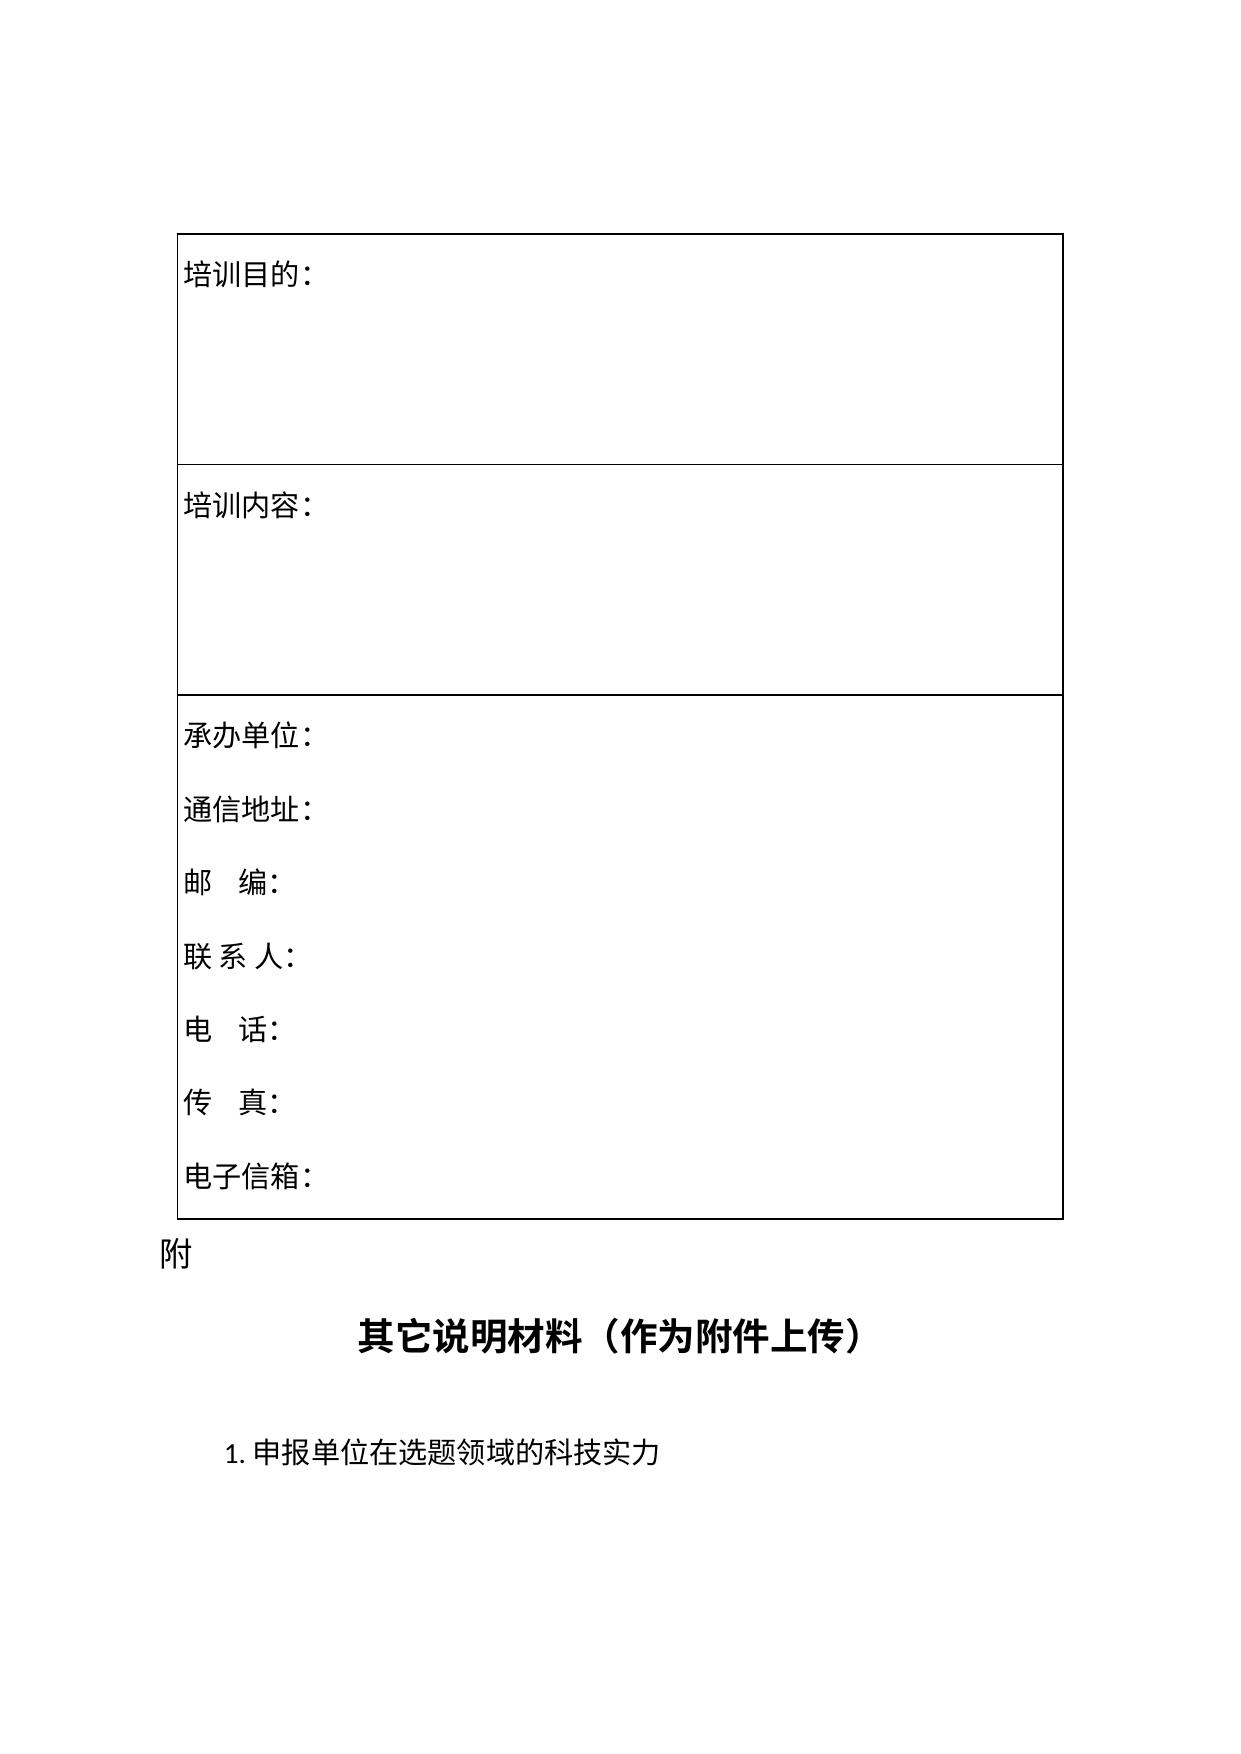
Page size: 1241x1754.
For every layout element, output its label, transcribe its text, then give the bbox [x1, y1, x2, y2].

text 其它说明材料（作为附件上传） [159, 1302, 1081, 1367]
table_cell 培训内容： [178, 465, 1062, 694]
table_cell 承办单位： 通信地址： 邮 编： 联 系 人： 电 话： 传 真： 电子信箱： [178, 696, 1062, 1218]
text 1. 申报单位在选题领域的科技实力 [159, 1418, 1081, 1483]
table_cell 培训目的： [178, 235, 1062, 463]
text 附 [159, 1220, 1081, 1285]
